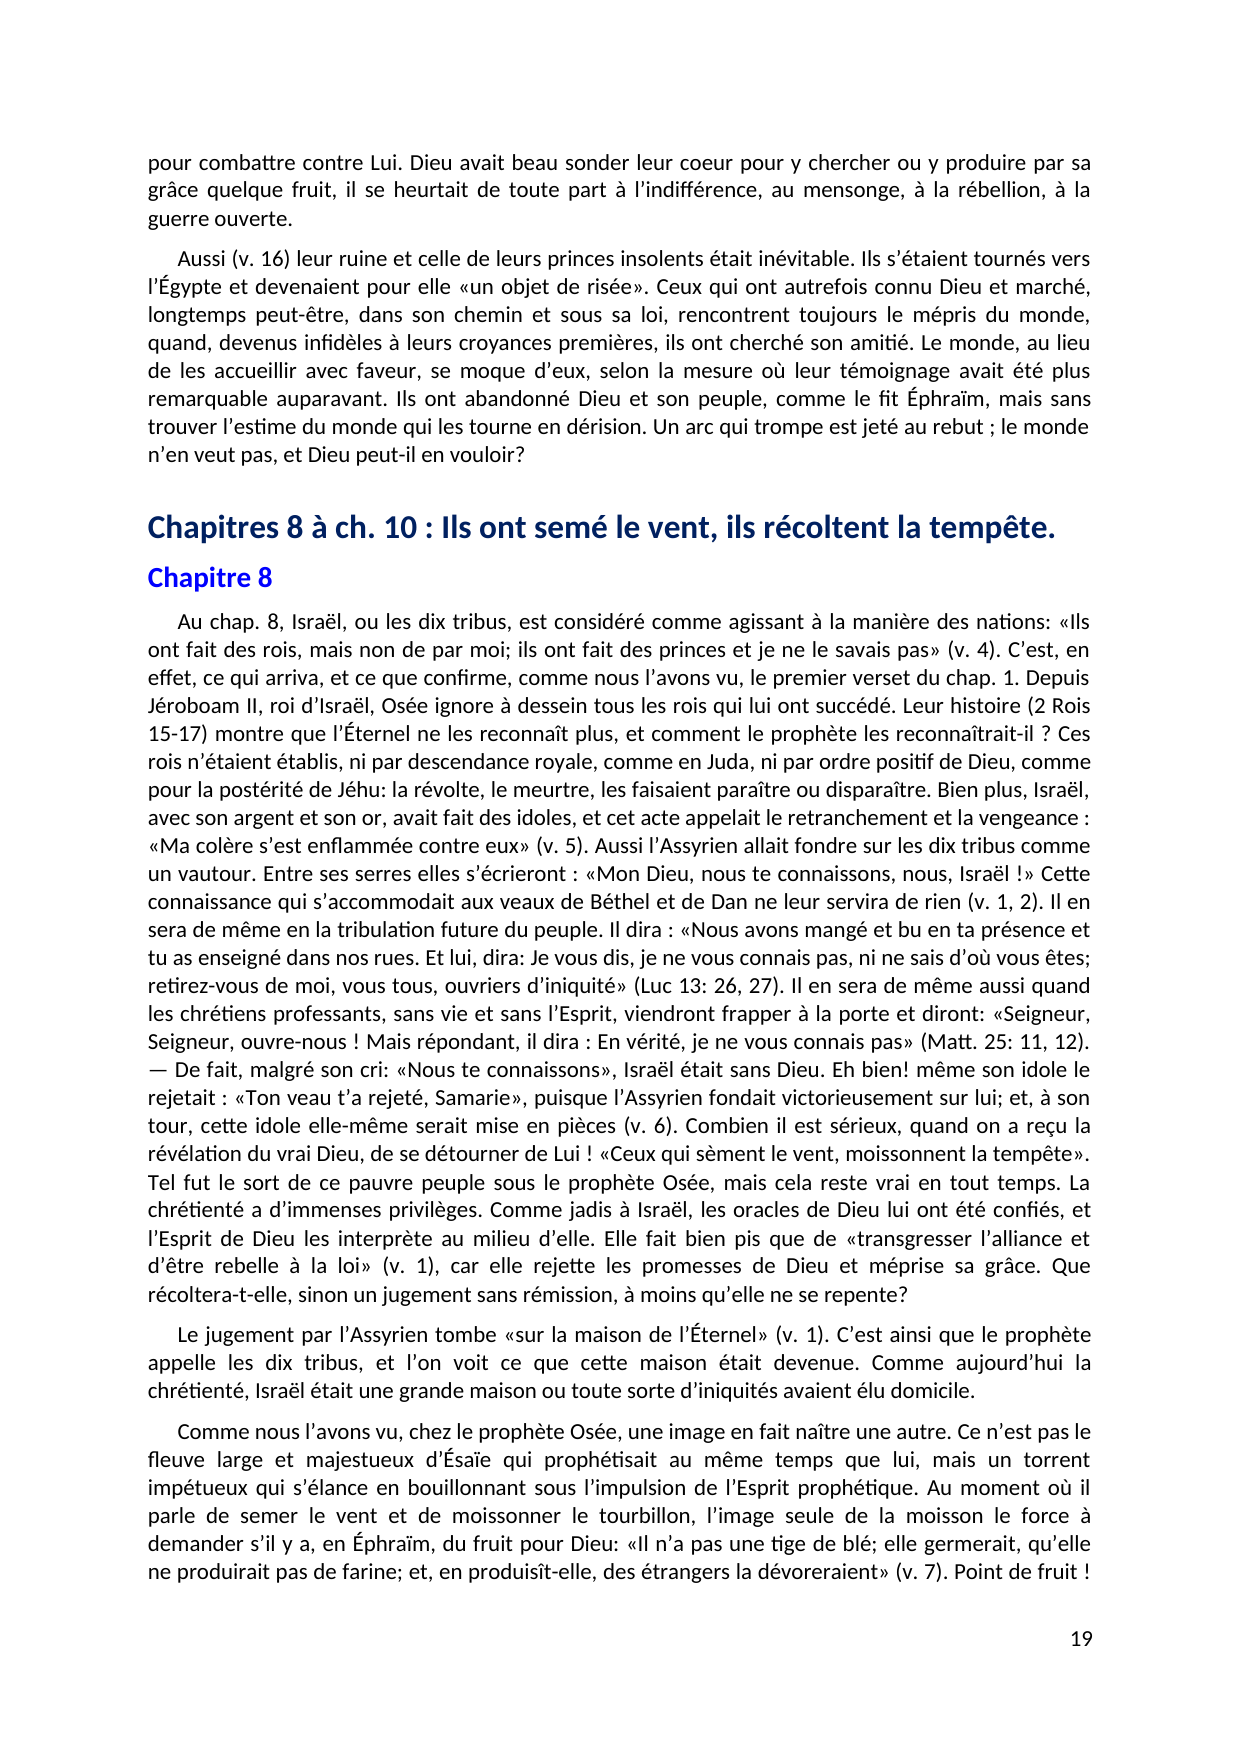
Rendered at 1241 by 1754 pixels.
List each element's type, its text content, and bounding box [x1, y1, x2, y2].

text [148, 148, 1093, 232]
subtitle Chapitre 8 [148, 559, 1093, 595]
text Le jugement par l’Assyrien tombe «sur la maison de l’Éternel» (v. 1). C’est ainsi que le prophète appelle les dix tribus, et l’on voit ce que cette maison était devenue. Comme aujourd’hui la chrétienté, Israël était une grande maison ou toute sorte d’iniquités avaient élu domicile. [148, 1320, 1093, 1404]
text Aussi (v. 16) leur ruine et celle de leurs princes insolents était inévitable. Ils s’étaient tournés vers l’Égypte et devenaient pour elle «un objet de risée». Ceux qui ont autrefois connu Dieu et marché, longtemps peut-être, dans son chemin et sous sa loi, rencontrent toujours le mépris du monde, quand, devenus infidèles à leurs croyances premières, ils ont cherché son amitié. Le monde, au lieu de les accueillir avec faveur, se moque d’eux, selon la mesure où leur témoignage avait été plus remarquable auparavant. Ils ont abandonné Dieu et son peuple, comme le fit Éphraïm, mais sans trouver l’estime du monde qui les tourne en dérision. Un arc qui trompe est jeté au rebut ; le monde n’en veut pas, et Dieu peut-il en vouloir? [148, 244, 1093, 468]
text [148, 1417, 1093, 1585]
text Au chap. 8, Israël, ou les dix tribus, est considéré comme agissant à la manière des nations: «Ils ont fait des rois, mais non de par moi; ils ont fait des princes et je ne le savais pas» (v. 4). C’est, en effet, ce qui arriva, et ce que confirme, comme nous l’avons vu, le premier verset du chap. 1. Depuis Jéroboam II, roi d’Israël, Osée ignore à dessein tous les rois qui lui ont succédé. Leur histoire (2 Rois 15-17) montre que l’Éternel ne les reconnaît plus, et comment le prophète les reconnaîtrait-il ? Ces rois n’étaient établis, ni par descendance royale, comme en Juda, ni par ordre positif de Dieu, comme pour la postérité de Jéhu: la révolte, le meurtre, les faisaient paraître ou disparaître. Bien plus, Israël, avec son argent et son or, avait fait des idoles, et cet acte appelait le retranchement et la vengeance : «Ma colère s’est enflammée contre eux» (v. 5). Aussi l’Assyrien allait fondre sur les dix tribus comme un vautour. Entre ses serres elles s’écrieront : «Mon Dieu, nous te connaissons, nous, Israël !» Cette connaissance qui s’accommodait aux veaux de Béthel et de Dan ne leur servira de rien (v. 1, 2). Il en sera de même en la tribulation future du peuple. Il dira : «Nous avons mangé et bu en ta présence et tu as enseigné dans nos rues. Et lui, dira: Je vous dis, je ne vous connais pas, ni ne sais d’où vous êtes; retirez-vous de moi, vous tous, ouvriers d’iniquité» (Luc 13: 26, 27). Il en sera de même aussi quand les chrétiens professants, sans vie et sans l’Esprit, viendront frapper à la porte et diront: «Seigneur, Seigneur, ouvre-nous ! Mais répondant, il dira : En vérité, je ne vous connais pas» (Matt. 25: 11, 12). — De fait, malgré son cri: «Nous te connaissons», Israël était sans Dieu. Eh bien! même son idole le rejetait : «Ton veau t’a rejeté, Samarie», puisque l’Assyrien fondait victorieusement sur lui; et, à son tour, cette idole elle-même serait mise en pièces (v. 6). Combien il est sérieux, quand on a reçu la révélation du vrai Dieu, de se détourner de Lui ! «Ceux qui sèment le vent, moissonnent la tempête». Tel fut le sort de ce pauvre peuple sous le prophète Osée, mais cela reste vrai en tout temps. La chrétienté a d’immenses privilèges. Comme jadis à Israël, les oracles de Dieu lui ont été confiés, et l’Esprit de Dieu les interprète au milieu d’elle. Elle fait bien pis que de «transgresser l’alliance et d’être rebelle à la loi» (v. 1), car elle rejette les promesses de Dieu et méprise sa grâce. Que récoltera-t-elle, sinon un jugement sans rémission, à moins qu’elle ne se repente? [148, 607, 1093, 1308]
subtitle Chapitres 8 à ch. 10 : Ils ont semé le vent, ils récoltent la tempête. [148, 506, 1093, 547]
